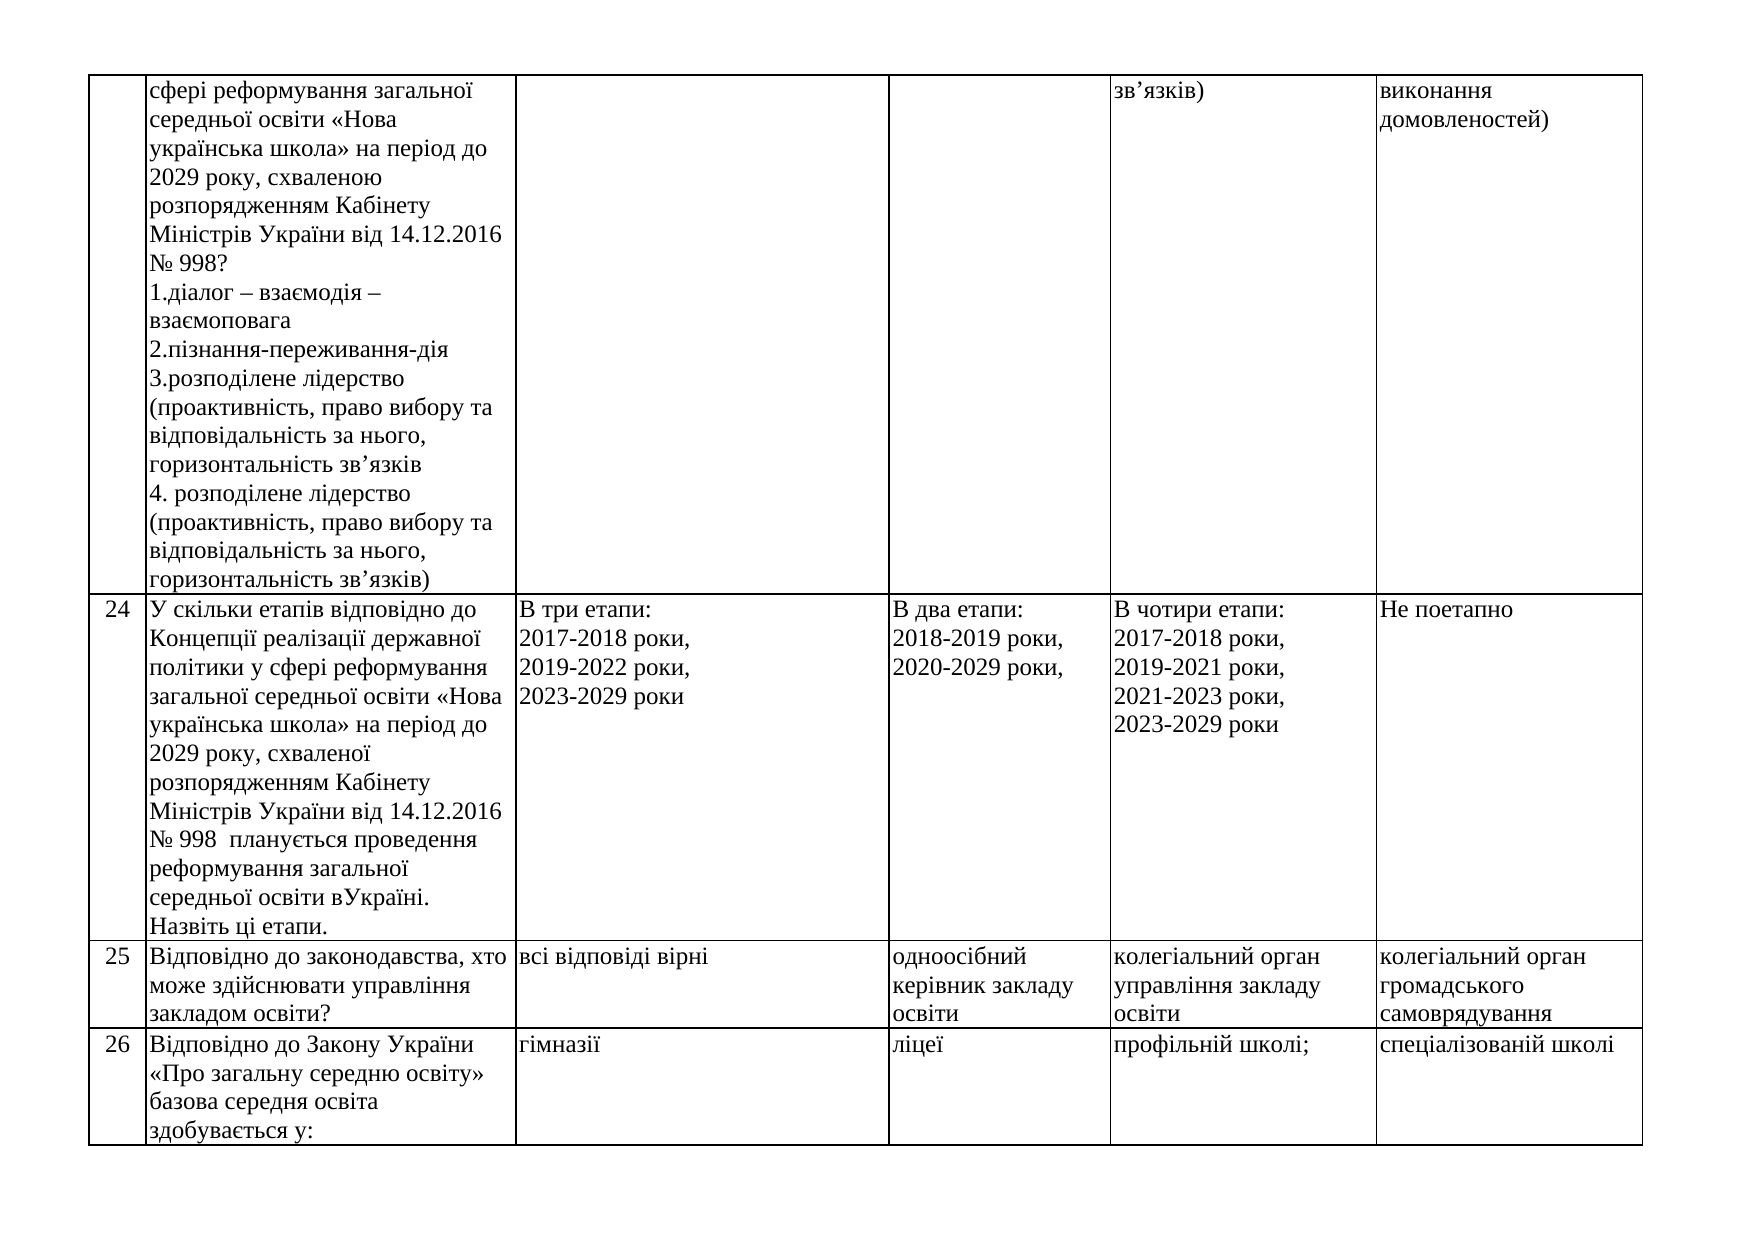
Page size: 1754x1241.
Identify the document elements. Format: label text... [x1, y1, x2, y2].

table_cell 23 [90, 76, 145, 593]
table_cell 24 [90, 595, 145, 939]
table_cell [1377, 76, 1642, 593]
table_cell всі відповіді вірні [517, 941, 888, 1027]
table_cell В три етапи: 2017-2018 роки, 2019-2022 роки, 2023-2029 роки [517, 595, 888, 939]
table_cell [147, 76, 515, 593]
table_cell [1111, 76, 1376, 593]
table_cell В два етапи: 2018-2019 роки, 2020-2029 роки, [890, 595, 1110, 939]
table_cell Відповідно до Закону України «Про загальну середню освіту» базова середня освіта здобувається у: [147, 1029, 515, 1144]
table_cell колегіальний орган громадського самоврядування [1377, 941, 1642, 1027]
table_cell ліцеї [890, 1029, 1110, 1144]
table_cell [1643, 1027, 1651, 1144]
table_cell колегіальний орган управління закладу освіти [1111, 941, 1376, 1027]
table_cell Не поетапно [1377, 595, 1642, 939]
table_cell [517, 76, 888, 593]
table_cell 25 [90, 941, 145, 1027]
table_cell 26 [90, 1029, 145, 1144]
table_cell У скільки етапів відповідно до Концепції реалізації державної політики у сфері реформування загальної середньої освіти «Нова українська школа» на період до 2029 року, схваленої розпорядженням Кабінету Міністрів України від 14.12.2016 № 998 планується проведення реформування загальної середньої освіти вУкраїні. Назвіть ці етапи. [147, 595, 515, 939]
table_cell профільній школі; [1111, 1029, 1376, 1144]
table_cell В чотири етапи: 2017-2018 роки, 2019-2021 роки, 2021-2023 роки, 2023-2029 роки [1111, 595, 1376, 939]
table_cell спеціалізованій школі [1377, 1029, 1642, 1144]
table_cell Відповідно до законодавства, хто може здійснювати управління закладом освіти? [147, 941, 515, 1027]
table_cell гімназії [517, 1029, 888, 1144]
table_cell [890, 76, 1110, 593]
table_cell одноосібний керівник закладу освіти [890, 941, 1110, 1027]
